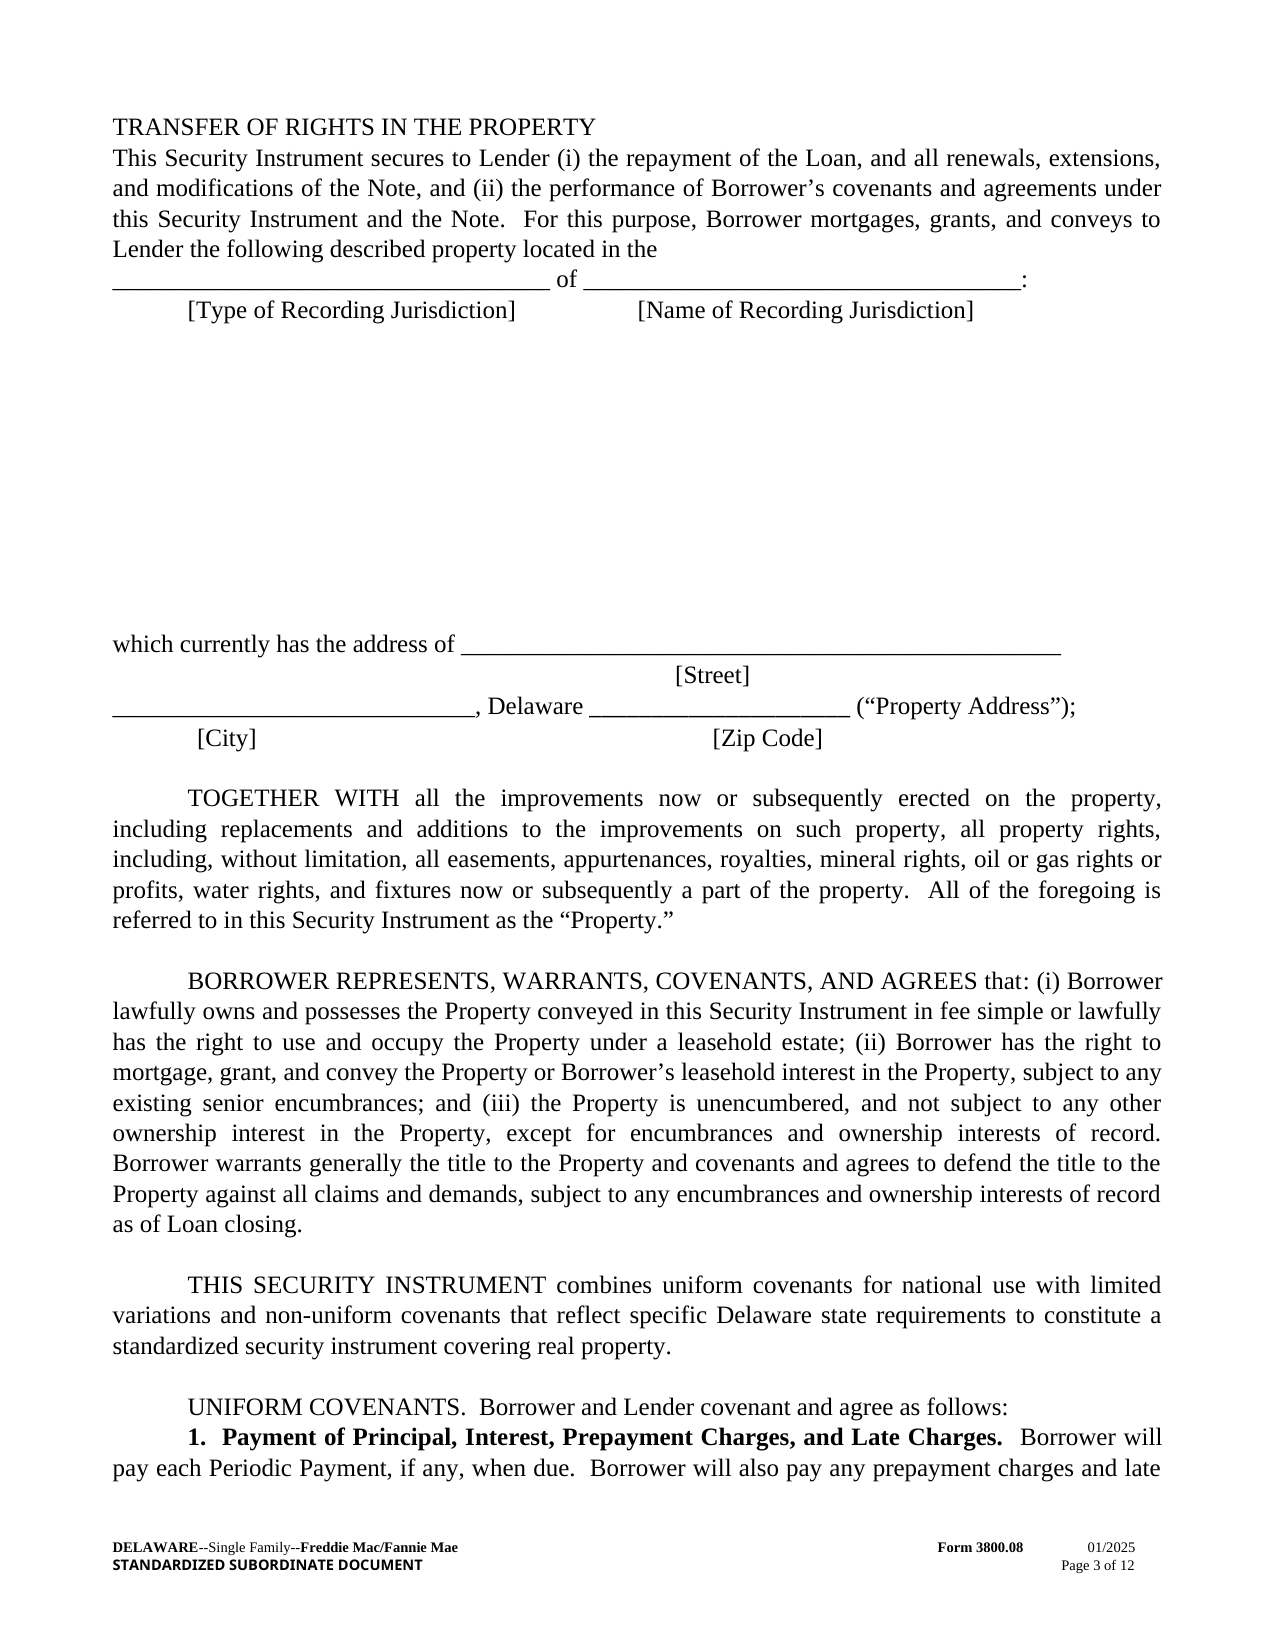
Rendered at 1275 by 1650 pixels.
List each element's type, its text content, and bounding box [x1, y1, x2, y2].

text BORROWER REPRESENTS, WARRANTS, COVENANTS, AND AGREES that: (i) Borrower lawfully owns and possesses the Property conveyed in this Security Instrument in fee simple or lawfully has the right to use and occupy the Property under a leasehold estate; (ii) Borrower has the right to mortgage, grant, and convey the Property or Borrower’s leasehold interest in the Property, subject to any existing senior encumbrances; and (iii) the Property is unencumbered, and not subject to any other ownership interest in the Property, except for encumbrances and ownership interests of record. Borrower warrants generally the title to the Property and covenants and agrees to defend the title to the Property against all claims and demands, subject to any encumbrances and ownership interests of record as of Loan closing. [112, 966, 1162, 1238]
text TOGETHER WITH all the improvements now or subsequently erected on the property, including replacements and additions to the improvements on such property, all property rights, including, without limitation, all easements, appurtenances, royalties, mineral rights, oil or gas rights or profits, water rights, and fixtures now or subsequently a part of the property. All of the foregoing is referred to in this Security Instrument as the “Property.” [112, 783, 1162, 934]
text [City] [Zip Code] [112, 723, 1162, 751]
text TRANSFER OF RIGHTS IN THE PROPERTY [112, 112, 1162, 141]
text _____________________________, Delaware _____________________ (“Property Address”); [112, 690, 1162, 721]
text [Street] [487, 660, 1162, 689]
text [112, 1422, 1162, 1481]
text UNIFORM COVENANTS. Borrower and Lender covenant and agree as follows: [112, 1392, 1162, 1421]
text ___________________________________ of ___________________________________: [112, 264, 1162, 293]
text which currently has the address of ________________________________________________ [112, 629, 1162, 658]
text THIS SECURITY INSTRUMENT combines uniform covenants for national use with limited variations and non-uniform covenants that reflect specific Delaware state requirements to constitute a standardized security instrument covering real property. [112, 1270, 1162, 1360]
text [Type of Recording Jurisdiction] [Name of Recording Jurisdiction] [112, 295, 1162, 324]
text This Security Instrument secures to Lender (i) the repayment of the Loan, and all renewals, extensions, and modifications of the Note, and (ii) the performance of Borrower’s covenants and agreements under this Security Instrument and the Note. For this purpose, Borrower mortgages, grants, and conveys to Lender the following described property located in the [112, 143, 1162, 263]
